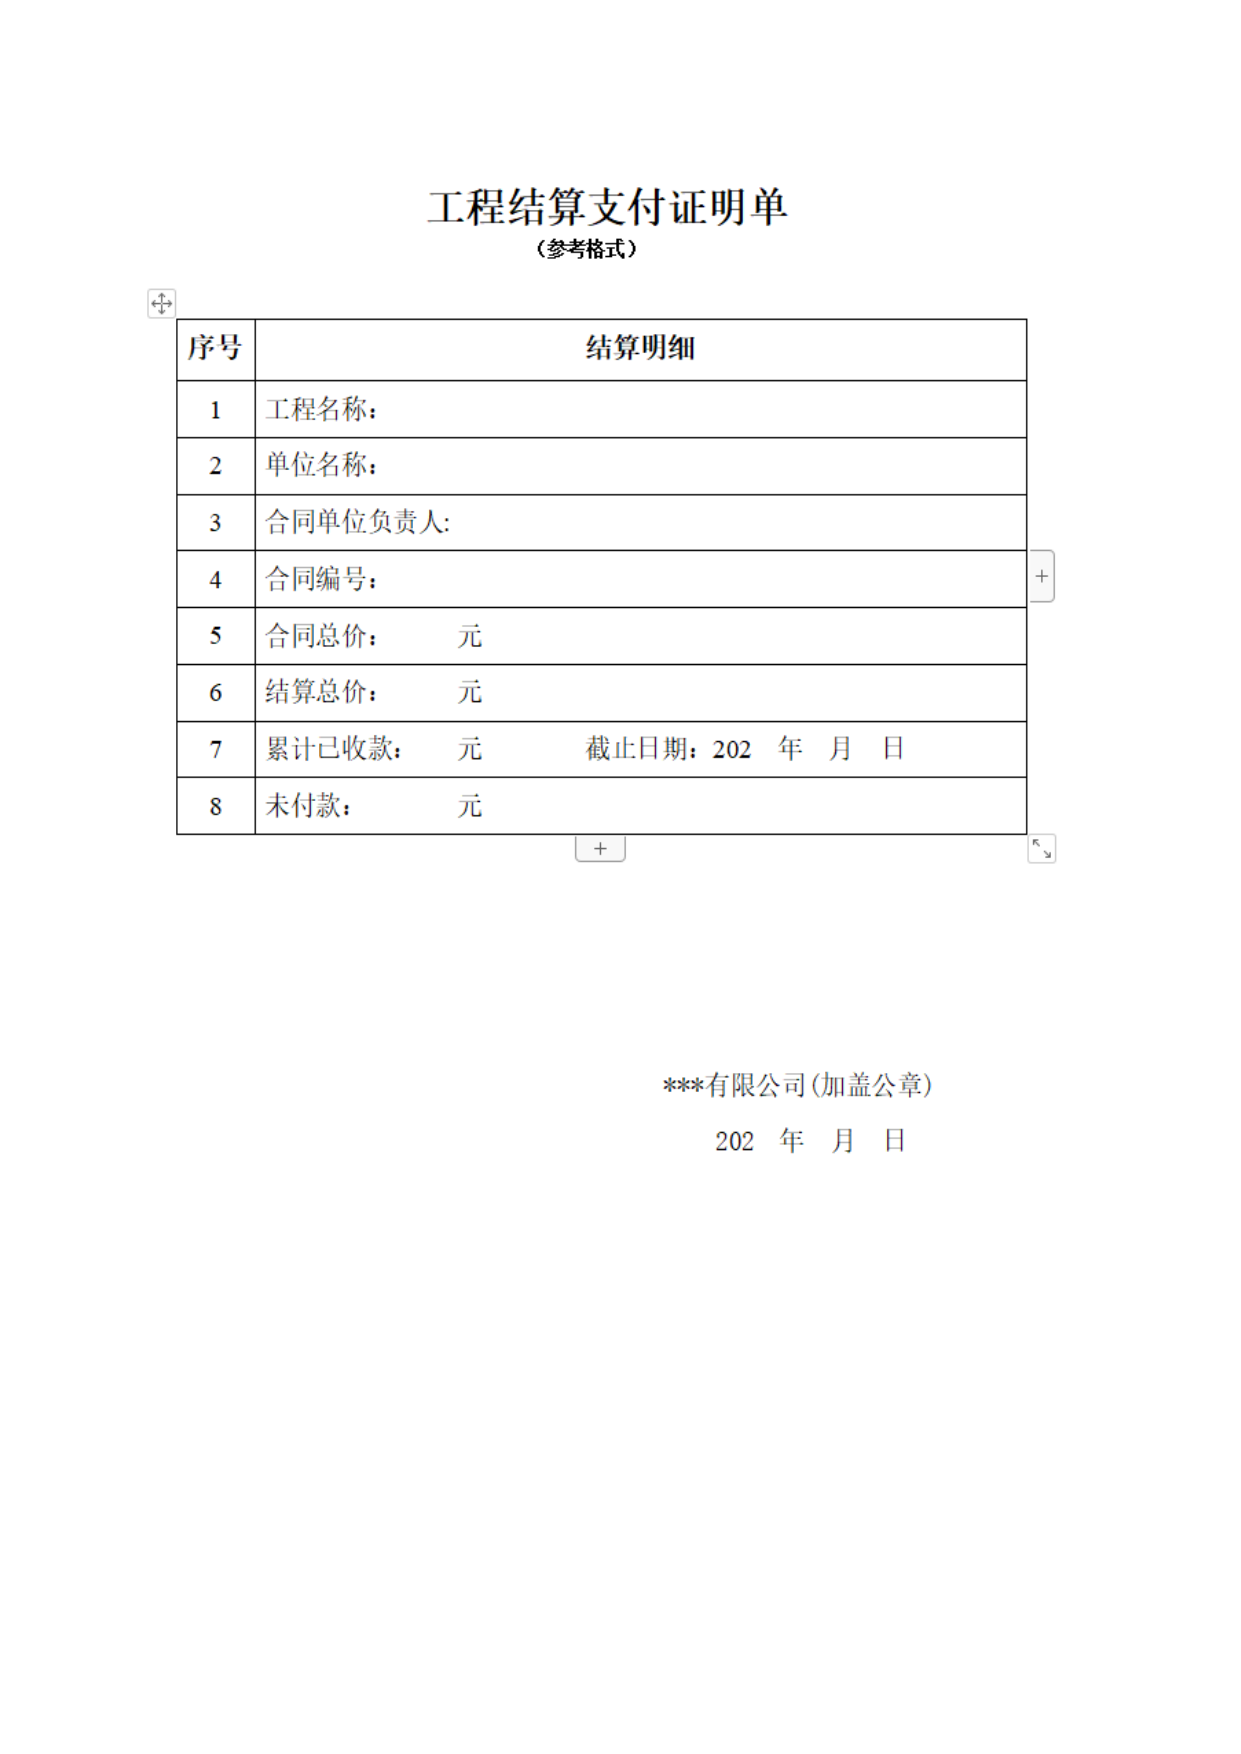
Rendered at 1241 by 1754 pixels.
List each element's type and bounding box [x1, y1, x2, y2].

picture [120, 169, 1084, 1199]
